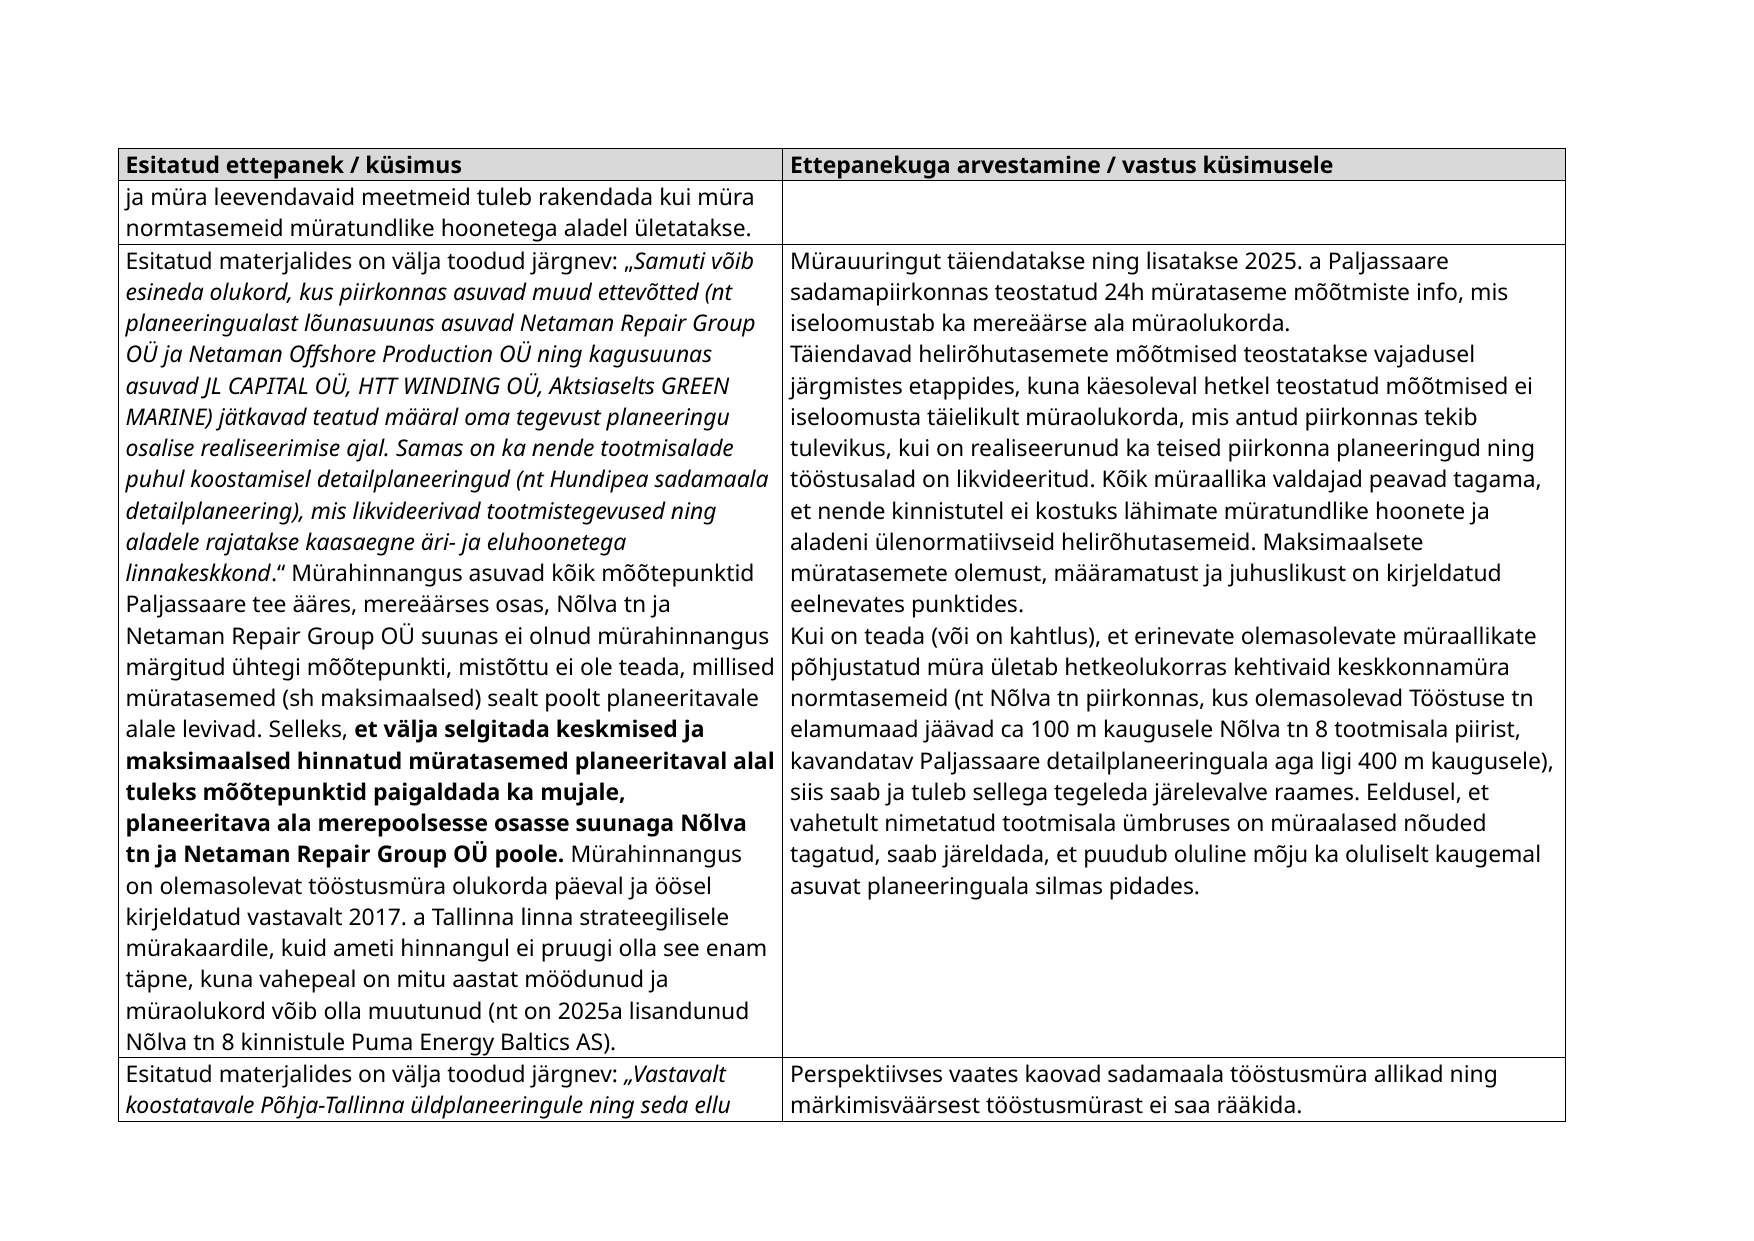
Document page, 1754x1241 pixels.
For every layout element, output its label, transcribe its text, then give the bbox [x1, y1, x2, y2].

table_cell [783, 1058, 1565, 1121]
table_cell Esitatud materjalides on välja toodud järgnev: „Samuti võib esineda olukord, kus piirkonnas asuvad muud ettevõtted (nt planeeringualast lõunasuunas asuvad Netaman Repair Group OÜ ja Netaman Offshore Production OÜ ning kagusuunas asuvad JL CAPITAL OÜ, HTT WINDING OÜ, Aktsiaselts GREEN MARINE) jätkavad teatud määral oma tegevust planeeringu osalise realiseerimise ajal. Samas on ka nende tootmisalade puhul koostamisel detailplaneeringud (nt Hundipea sadamaala detailplaneering), mis likvideerivad tootmistegevused ning aladele rajatakse kaasaegne äri- ja eluhoonetega linnakeskkond.“ Mürahinnangus asuvad kõik mõõtepunktid Paljassaare tee ääres, mereäärses osas, Nõlva tn ja Netaman Repair Group OÜ suunas ei olnud mürahinnangus märgitud ühtegi mõõtepunkti, mistõttu ei ole teada, millised müratasemed (sh maksimaalsed) sealt poolt planeeritavale alale levivad. Selleks, et välja selgitada keskmised ja maksimaalsed hinnatud müratasemed planeeritaval alal tuleks mõõtepunktid paigaldada ka mujale, planeeritava ala merepoolsesse osasse suunaga Nõlva tn ja Netaman Repair Group OÜ poole. Mürahinnangus on olemasolevat tööstusmüra olukorda päeval ja öösel kirjeldatud vastavalt 2017. a Tallinna linna strateegilisele mürakaardile, kuid ameti hinnangul ei pruugi olla see enam täpne, kuna vahepeal on mitu aastat möödunud ja müraolukord võib olla muutunud (nt on 2025a lisandunud Nõlva tn 8 kinnistule Puma Energy Baltics AS). [119, 245, 782, 1057]
table_header Esitatud ettepanek / küsimus [119, 149, 782, 180]
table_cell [119, 181, 782, 243]
table_cell Mürauuringut täiendatakse ning lisatakse 2025. a Paljassaare sadamapiirkonnas teostatud 24h mürataseme mõõtmiste info, mis iseloomustab ka mereäärse ala müraolukorda. Täiendavad helirõhutasemete mõõtmised teostatakse vajadusel järgmistes etappides, kuna käesoleval hetkel teostatud mõõtmised ei iseloomusta täielikult müraolukorda, mis antud piirkonnas tekib tulevikus, kui on realiseerunud ka teised piirkonna planeeringud ning tööstusalad on likvideeritud. Kõik müraallika valdajad peavad tagama, et nende kinnistutel ei kostuks lähimate müratundlike hoonete ja aladeni ülenormatiivseid helirõhutasemeid. Maksimaalsete müratasemete olemust, määramatust ja juhuslikust on kirjeldatud eelnevates punktides. Kui on teada (või on kahtlus), et erinevate olemasolevate müraallikate põhjustatud müra ületab hetkeolukorras kehtivaid keskkonnamüra normtasemeid (nt Nõlva tn piirkonnas, kus olemasolevad Tööstuse tn elamumaad jäävad ca 100 m kaugusele Nõlva tn 8 tootmisala piirist, kavandatav Paljassaare detailplaneeringuala aga ligi 400 m kaugusele), siis saab ja tuleb sellega tegeleda järelevalve raames. Eeldusel, et vahetult nimetatud tootmisala ümbruses on müraalased nõuded tagatud, saab järeldada, et puudub oluline mõju ka oluliselt kaugemal asuvat planeeringuala silmas pidades. [783, 245, 1565, 1057]
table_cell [119, 1058, 782, 1121]
table_header Ettepanekuga arvestamine / vastus küsimusele [783, 149, 1565, 180]
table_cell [783, 181, 1565, 243]
